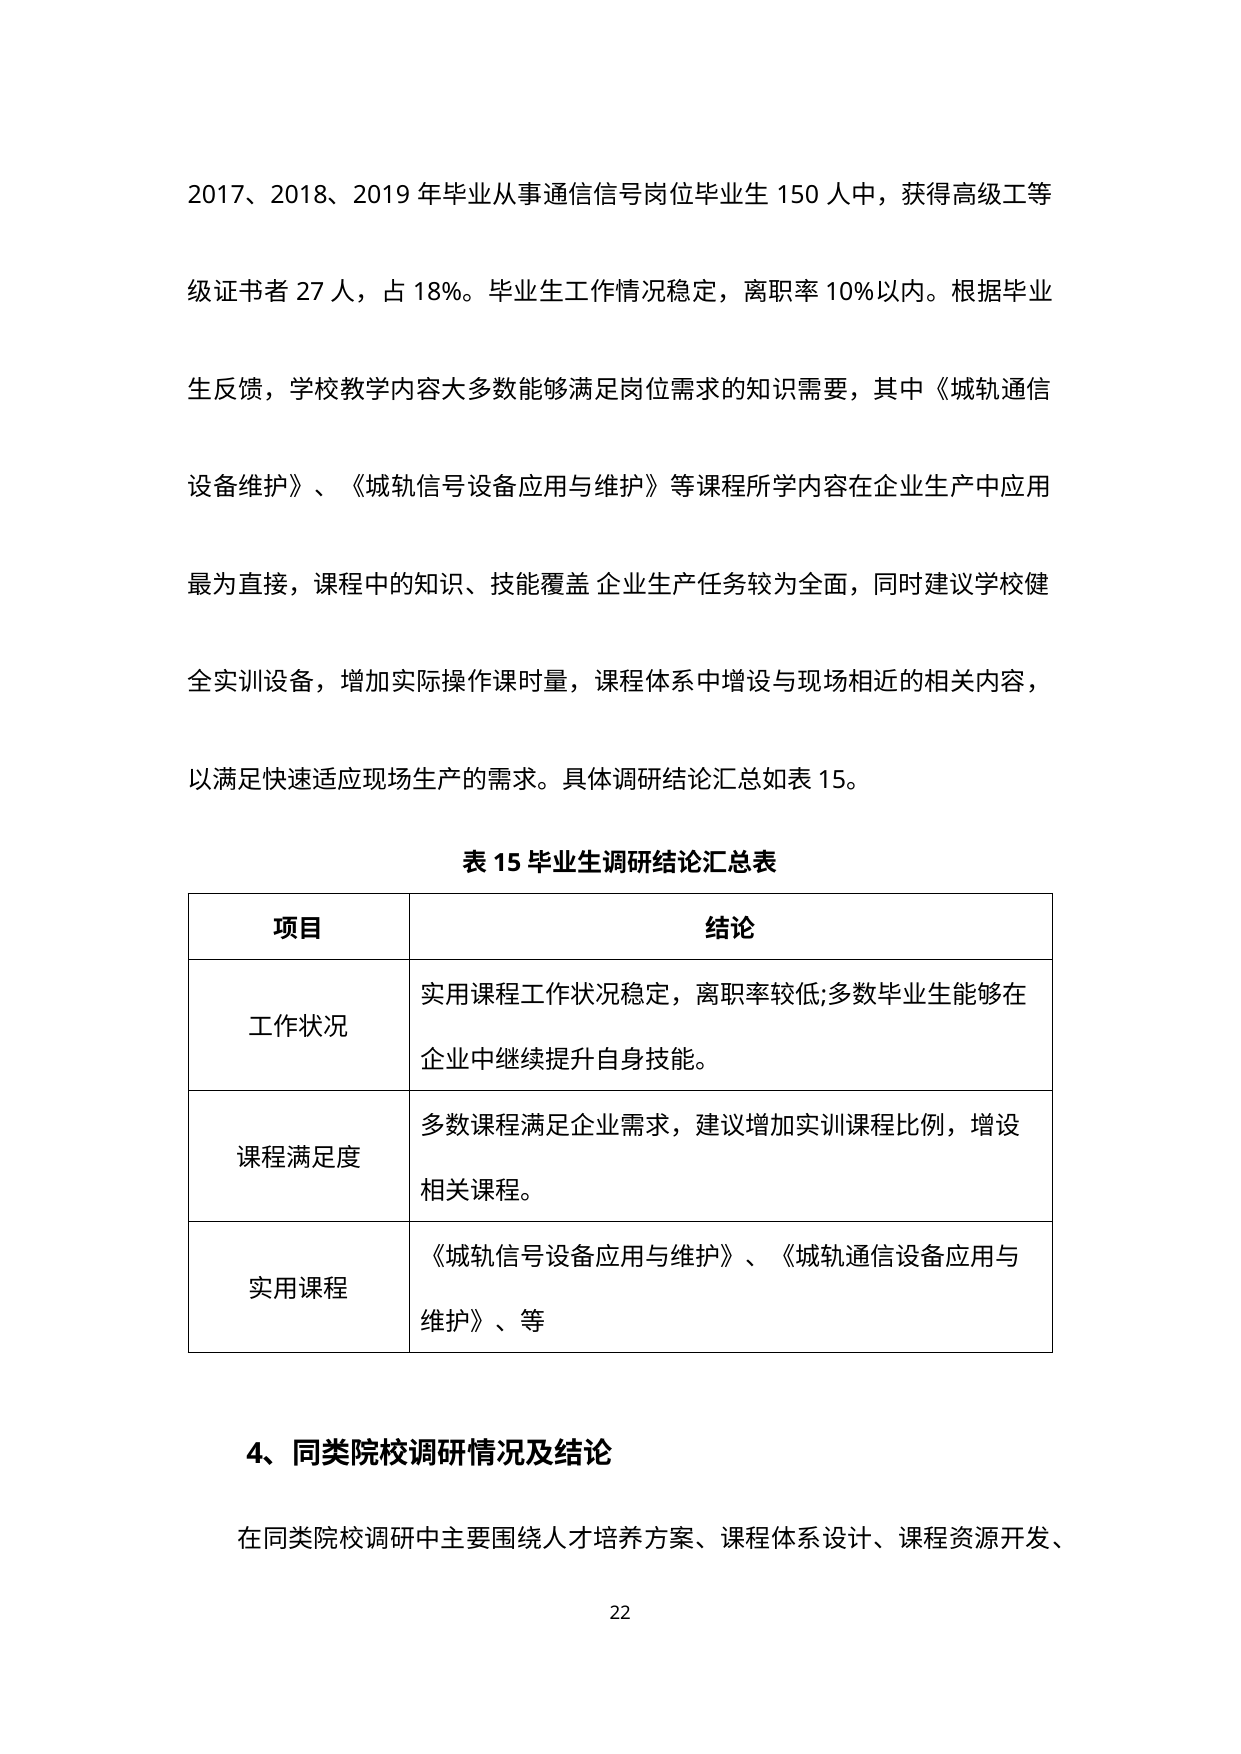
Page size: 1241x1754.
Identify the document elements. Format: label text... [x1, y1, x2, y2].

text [187, 160, 1053, 810]
table_header 项目 [189, 894, 409, 959]
text 4、同类院校调研情况及结论 [187, 1418, 1053, 1483]
table_cell 课程满足度 [189, 1091, 409, 1221]
table_cell 工作状况 [189, 960, 409, 1090]
table_cell 《城轨信号设备应用与维护》、《城轨通信设备应用与维护》、等 [410, 1222, 1052, 1352]
table_header 结论 [410, 894, 1052, 959]
table_cell 实用课程工作状况稳定，离职率较低;多数毕业生能够在企业中继续提升自身技能。 [410, 960, 1052, 1090]
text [187, 1504, 1053, 1569]
table_cell 实用课程 [189, 1222, 409, 1352]
table_cell 多数课程满足企业需求，建议增加实训课程比例，增设相关课程。 [410, 1091, 1052, 1221]
text 表15 毕业生调研结论汇总表 [187, 828, 1053, 893]
